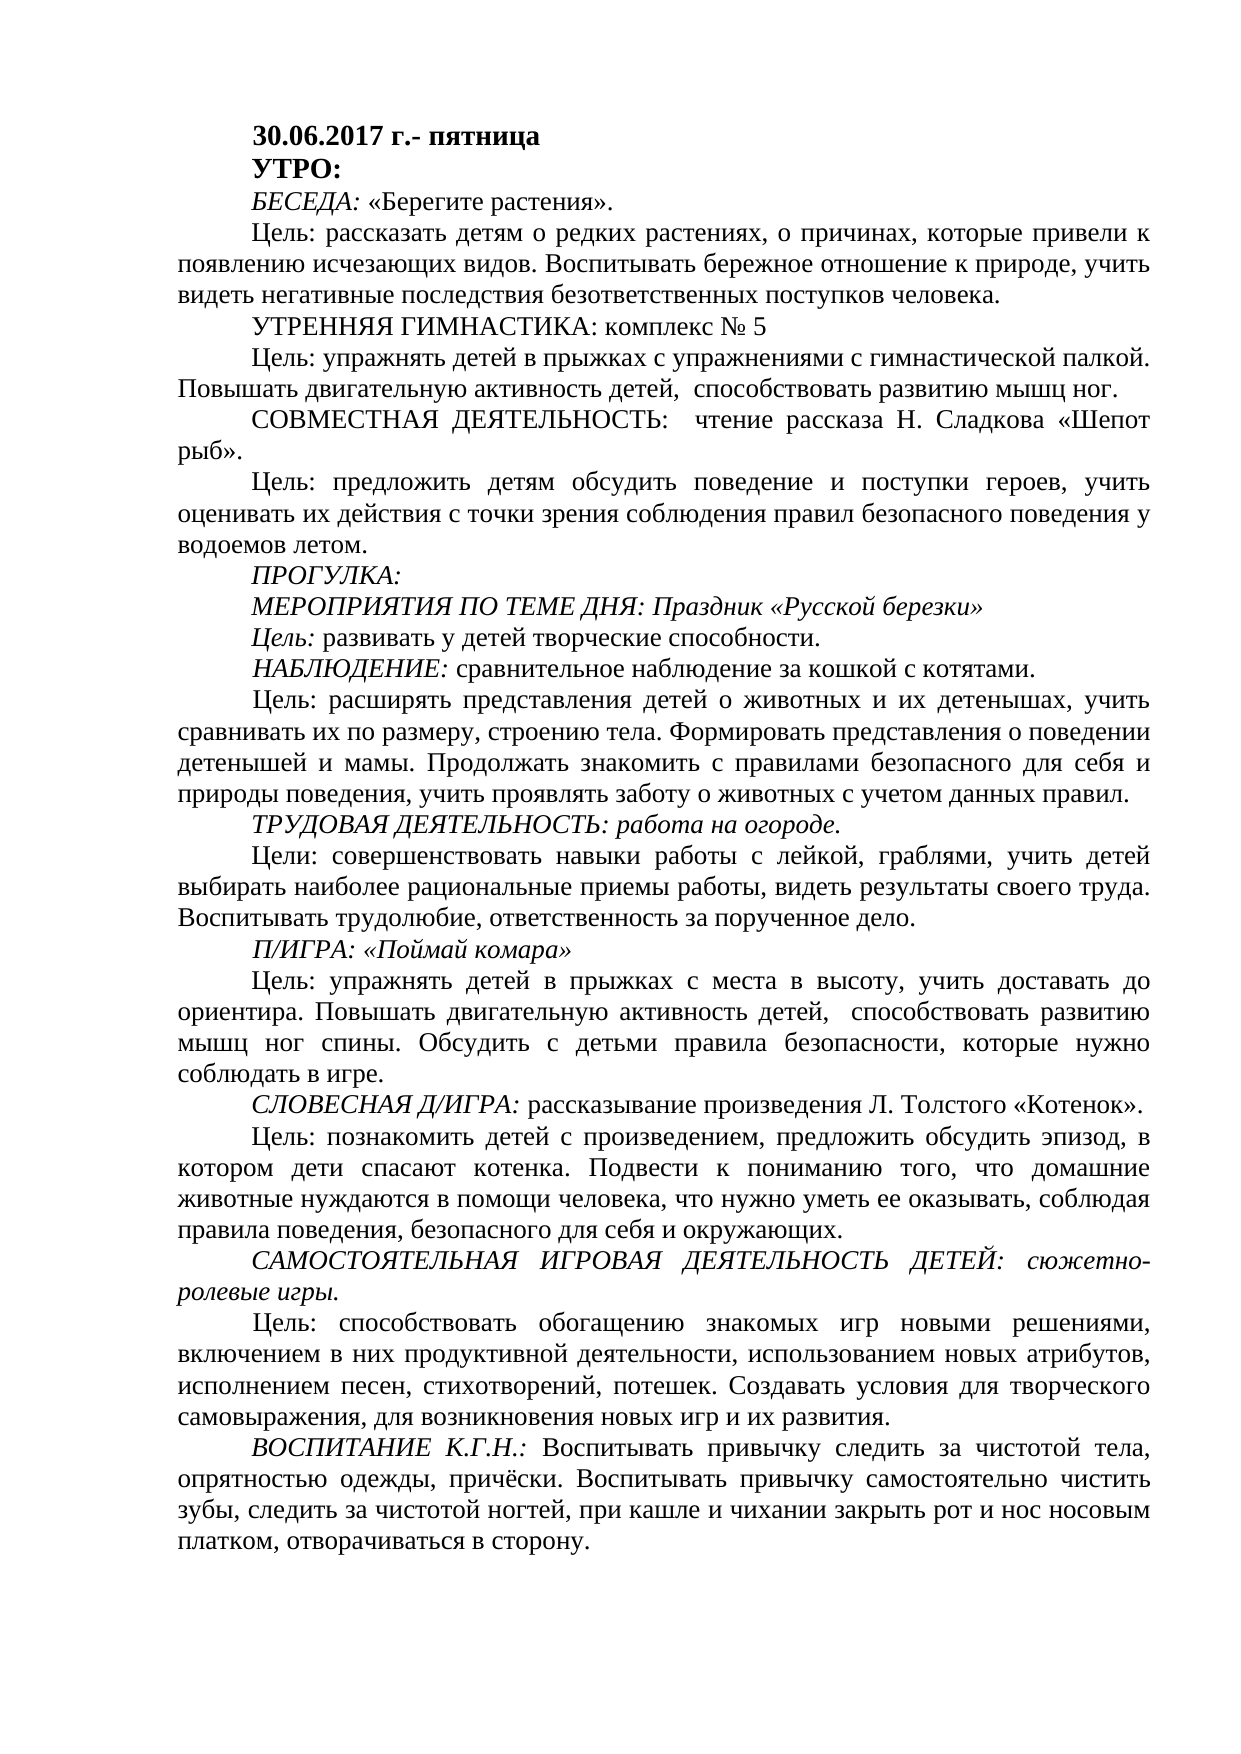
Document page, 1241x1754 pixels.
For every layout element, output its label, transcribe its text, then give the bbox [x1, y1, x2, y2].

text ПРОГУЛКА: [177, 559, 1152, 590]
text СОВМЕСТНАЯ ДЕЯТЕЛЬНОСТЬ: чтение рассказа Н. Сладкова «Шепот рыб». [177, 403, 1152, 466]
text Цель: расширять представления детей о животных и их детенышах, учить сравнивать их по размеру, строению тела. Формировать представления о поведении детенышей и мамы. Продолжать знакомить с правилами безопасного для себя и природы поведения, учить проявлять заботу о животных с учетом данных правил. [177, 683, 1152, 808]
text Цель: развивать у детей творческие способности. [177, 621, 1152, 652]
text НАБЛЮДЕНИЕ: сравнительное наблюдение за кошкой с котятами. [177, 652, 1152, 683]
text Цель: способствовать обогащению знакомых игр новыми решениями, включением в них продуктивной деятельности, использованием новых атрибутов, исполнением песен, стихотворений, потешек. Создавать условия для творческого самовыражения, для возникновения новых игр и их развития. [177, 1306, 1152, 1431]
text ТРУДОВАЯ ДЕЯТЕЛЬНОСТЬ: работа на огороде. [177, 808, 1152, 839]
text Цель: предложить детям обсудить поведение и поступки героев, учить оценивать их действия с точки зрения соблюдения правил безопасного поведения у водоемов летом. [177, 466, 1152, 559]
text УТРЕННЯЯ ГИМНАСТИКА: комплекс № 5 [177, 310, 1152, 341]
text БЕСЕДА: «Берегите растения». [177, 185, 1152, 216]
text Цель: упражнять детей в прыжках с упражнениями с гимнастической палкой. Повышать двигательную активность детей, способствовать развитию мышц ног. [177, 341, 1152, 403]
text УТРО: [177, 152, 1152, 185]
text ВОСПИТАНИЕ К.Г.Н.: Воспитывать привычку следить за чистотой тела, опрятностью одежды, причёски. Воспитывать привычку самостоятельно чистить зубы, следить за чистотой ногтей, при кашле и чихании закрыть рот и нос носовым платком, отворачиваться в сторону. [177, 1431, 1152, 1556]
text САМОСТОЯТЕЛЬНАЯ ИГРОВАЯ ДЕЯТЕЛЬНОСТЬ ДЕТЕЙ: сюжетно-ролевые игры. [177, 1244, 1152, 1306]
text Цели: совершенствовать навыки работы с лейкой, граблями, учить детей выбирать наиболее рациональные приемы работы, видеть результаты своего труда. Воспитывать трудолюбие, ответственность за порученное дело. [177, 839, 1152, 933]
text СЛОВЕСНАЯ Д/ИГРА: рассказывание произведения Л. Толстого «Котенок». [177, 1088, 1152, 1119]
text 30.06.2017 г.- пятница [177, 118, 1152, 152]
text МЕРОПРИЯТИЯ ПО ТЕМЕ ДНЯ: Праздник «Русской березки» [177, 590, 1152, 621]
text Цель: познакомить детей с произведением, предложить обсудить эпизод, в котором дети спасают котенка. Подвести к пониманию того, что домашние животные нуждаются в помощи человека, что нужно уметь ее оказывать, соблюдая правила поведения, безопасного для себя и окружающих. [177, 1119, 1152, 1244]
text П/ИГРА: «Поймай комара» [177, 933, 1152, 964]
text Цель: упражнять детей в прыжках с места в высоту, учить доставать до ориентира. Повышать двигательную активность детей, способствовать развитию мышц ног спины. Обсудить с детьми правила безопасности, которые нужно соблюдать в игре. [177, 964, 1152, 1088]
text Цель: рассказать детям о редких растениях, о причинах, которые привели к появлению исчезающих видов. Воспитывать бережное отношение к природе, учить видеть негативные последствия безответственных поступков человека. [177, 216, 1152, 310]
